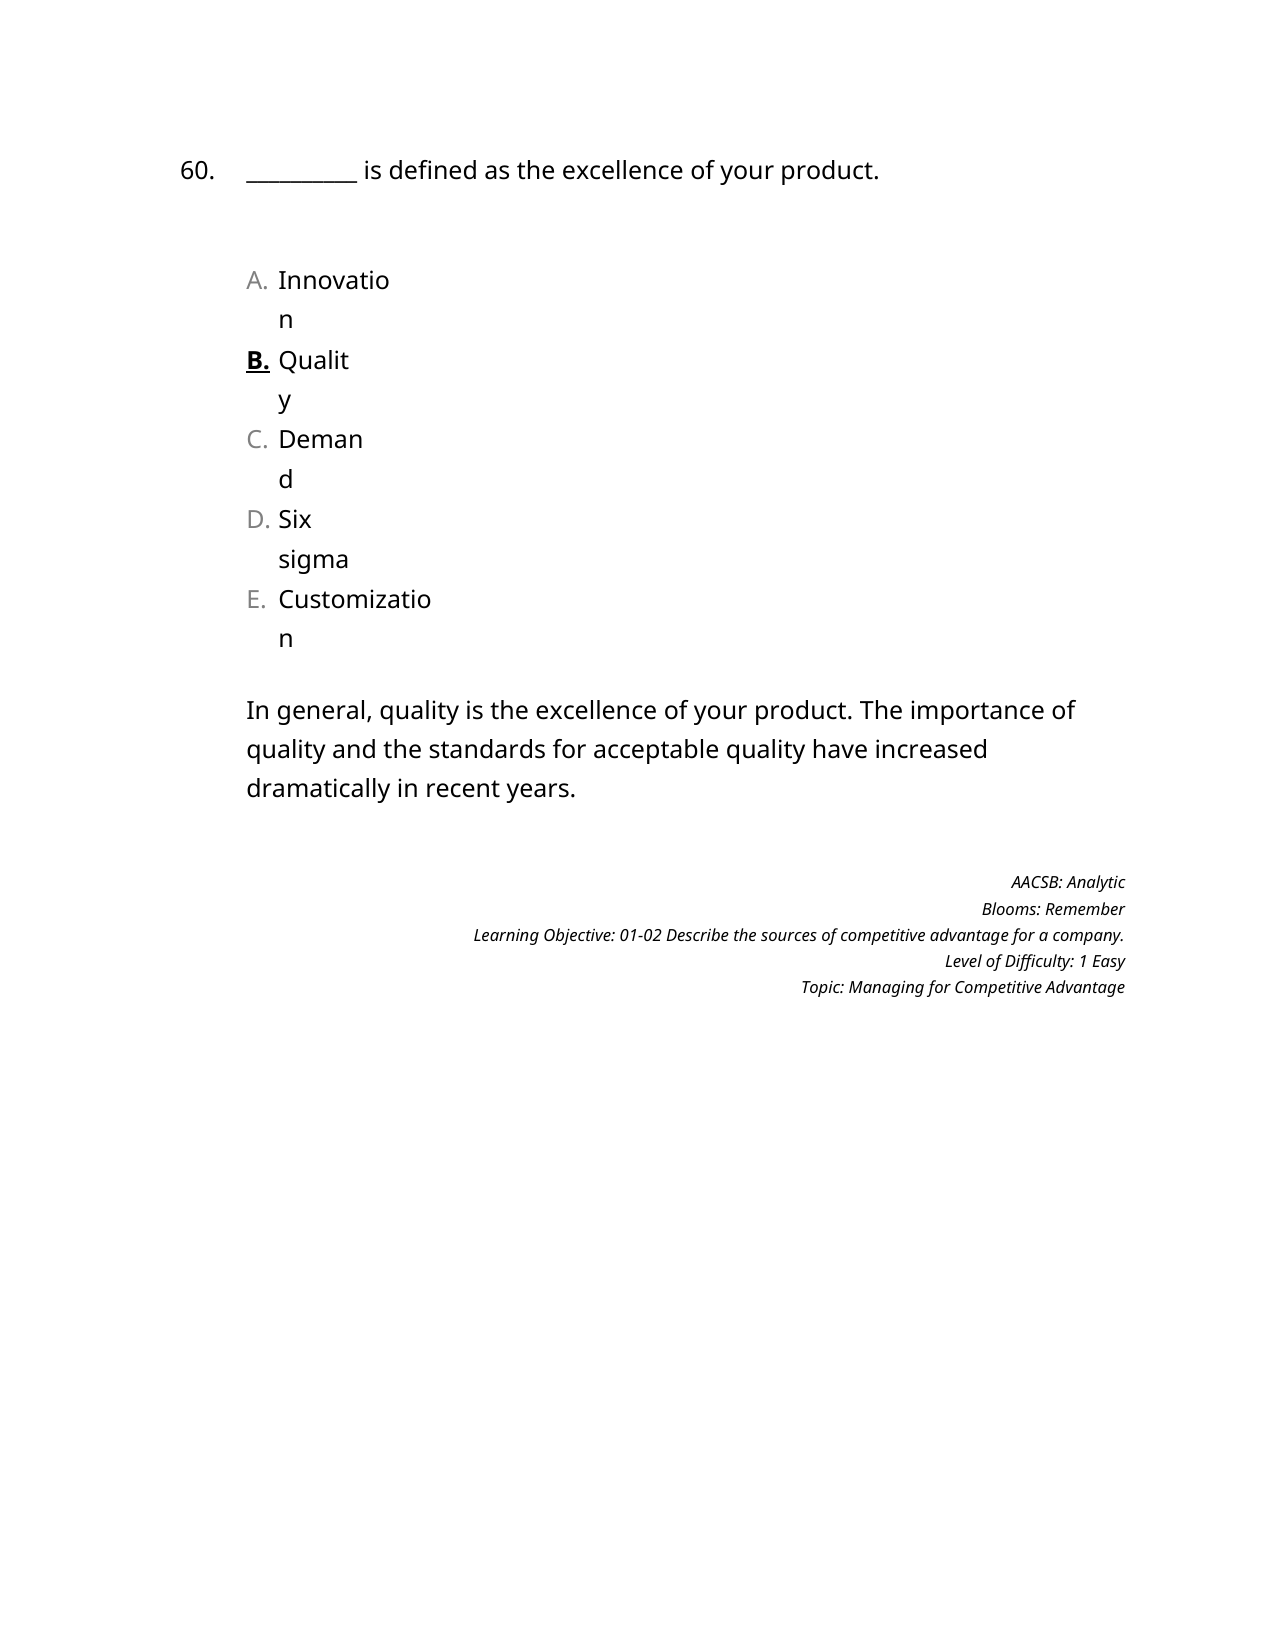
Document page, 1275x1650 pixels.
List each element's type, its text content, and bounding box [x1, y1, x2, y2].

table_header 60. [180, 153, 246, 842]
table_header AACSB: Analytic Blooms: Remember Learning Objective: 01-02 Describe the sources of competitive advantage for a company. Level of Difficulty: 1 Easy Topic: Managing for Competitive Advantage [180, 871, 1125, 1034]
table_header __________ is defined as the excellence of your product. In general, quality is the excellence of your product. The importance of quality and the standards for acceptable quality have increased dramatically in recent years. [246, 153, 1125, 842]
